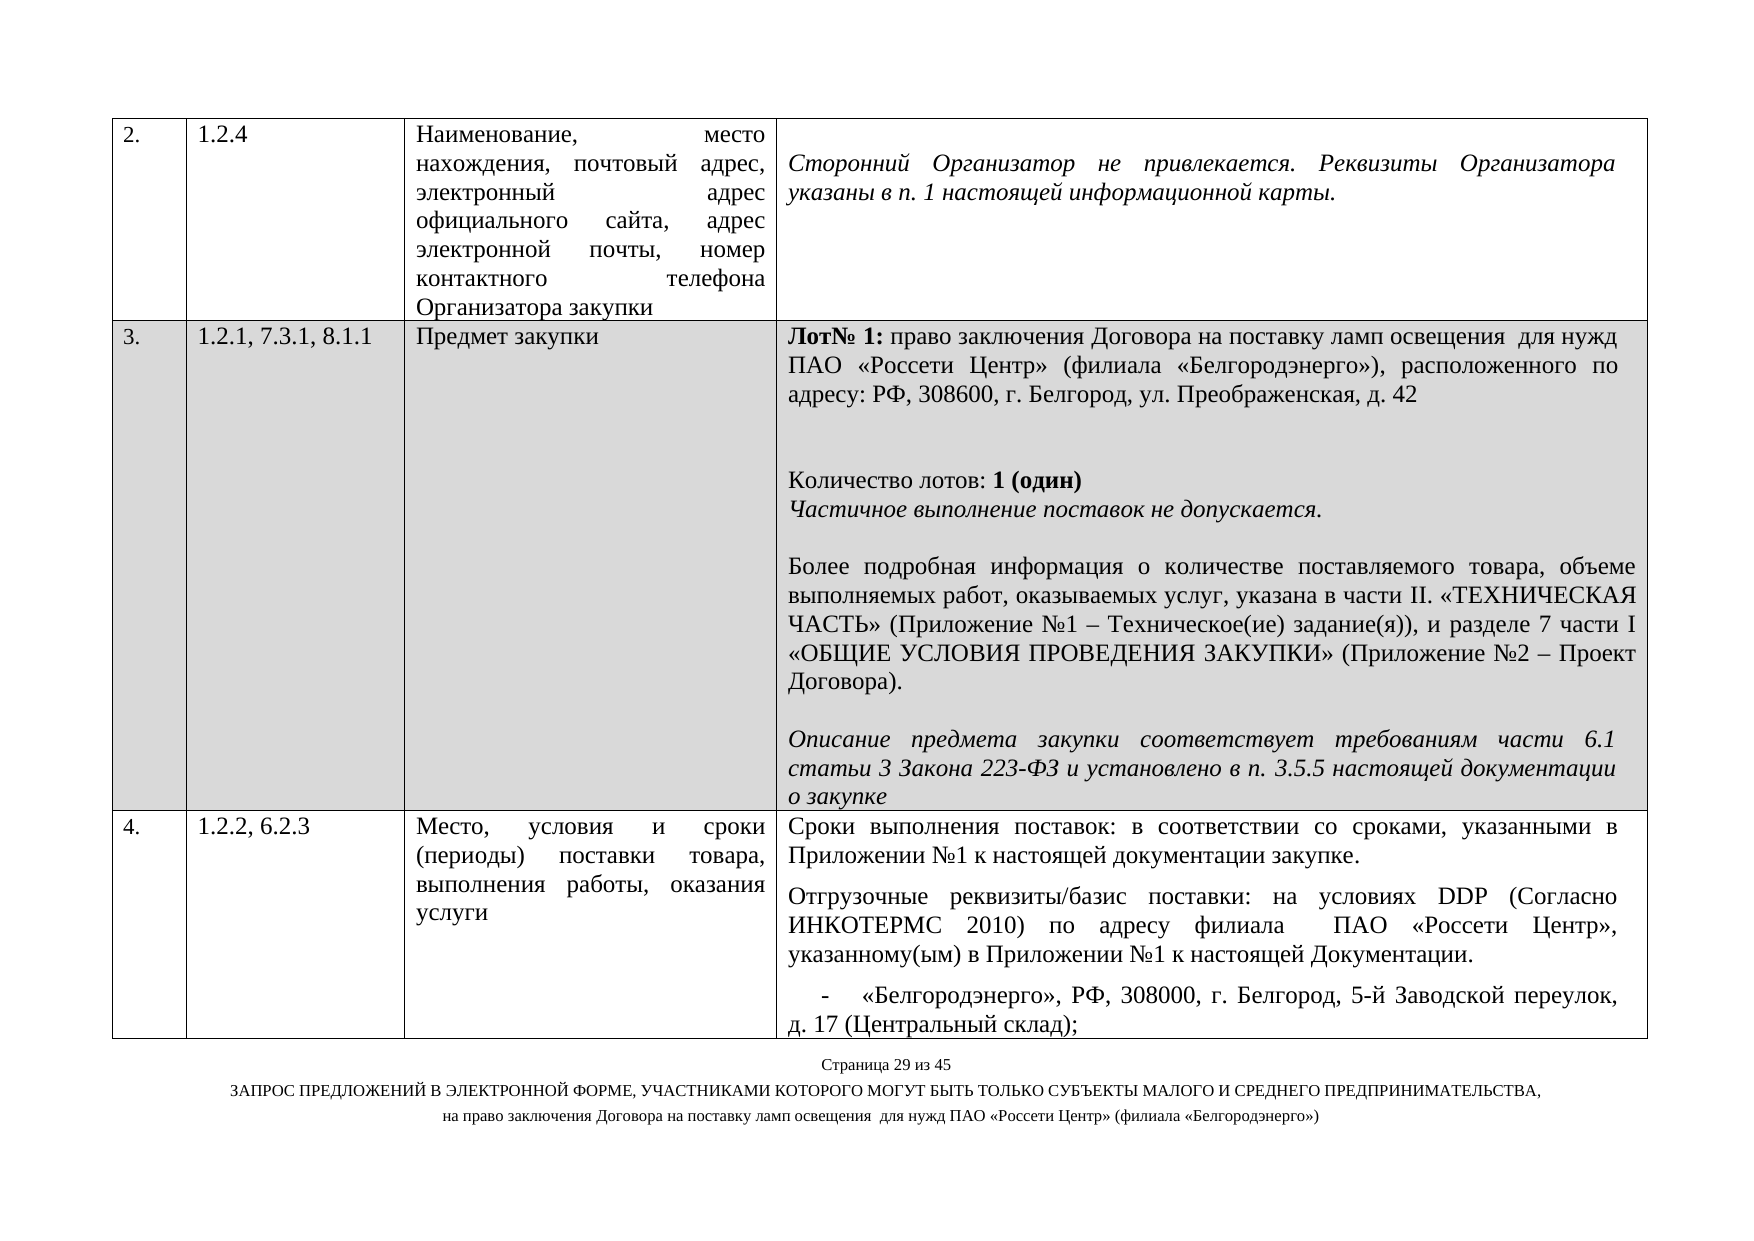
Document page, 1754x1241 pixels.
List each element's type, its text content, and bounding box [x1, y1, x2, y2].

table_cell Предмет закупки [405, 321, 776, 810]
table_cell 1.2.4 [187, 119, 404, 320]
table_cell 1.2.2, 6.2.3 [187, 811, 404, 1037]
table_cell Наименование, место нахождения, почтовый адрес, электронный адрес официального сайта, адрес электронной почты, номер контактного телефона Организатора закупки [405, 119, 776, 320]
table_cell [113, 811, 186, 1037]
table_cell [405, 811, 776, 1037]
table_cell Сторонний Организатор не привлекается. Реквизиты Организатора указаны в п. 1 настоящей информационной карты. [777, 119, 1647, 320]
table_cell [777, 811, 1647, 1037]
table_cell Лот№ 1: право заключения Договора на поставку ламп освещения для нужд ПАО «Россети Центр» (филиала «Белгородэнерго»), расположенного по адресу: РФ, 308600, г. Белгород, ул. Преображенская, д. 42 Количество лотов: 1 (один) Частичное выполнение поставок не допускается. Более подробная информация о количестве поставляемого товара, объеме выполняемых работ, оказываемых услуг, указана в части II. «ТЕХНИЧЕСКАЯ ЧАСТЬ» (Приложение №1 – Техническое(ие) задание(я)), и разделе 7 части I «ОБЩИЕ УСЛОВИЯ ПРОВЕДЕНИЯ ЗАКУПКИ» (Приложение №2 – Проект Договора). Описание предмета закупки соответствует требованиям части 6.1 статьи 3 Закона 223-ФЗ и установлено в п. 3.5.5 настоящей документации о закупке [777, 321, 1647, 810]
table_cell [113, 119, 186, 320]
table_cell [113, 321, 186, 810]
table_cell 1.2.1, 7.3.1, 8.1.1 [187, 321, 404, 810]
